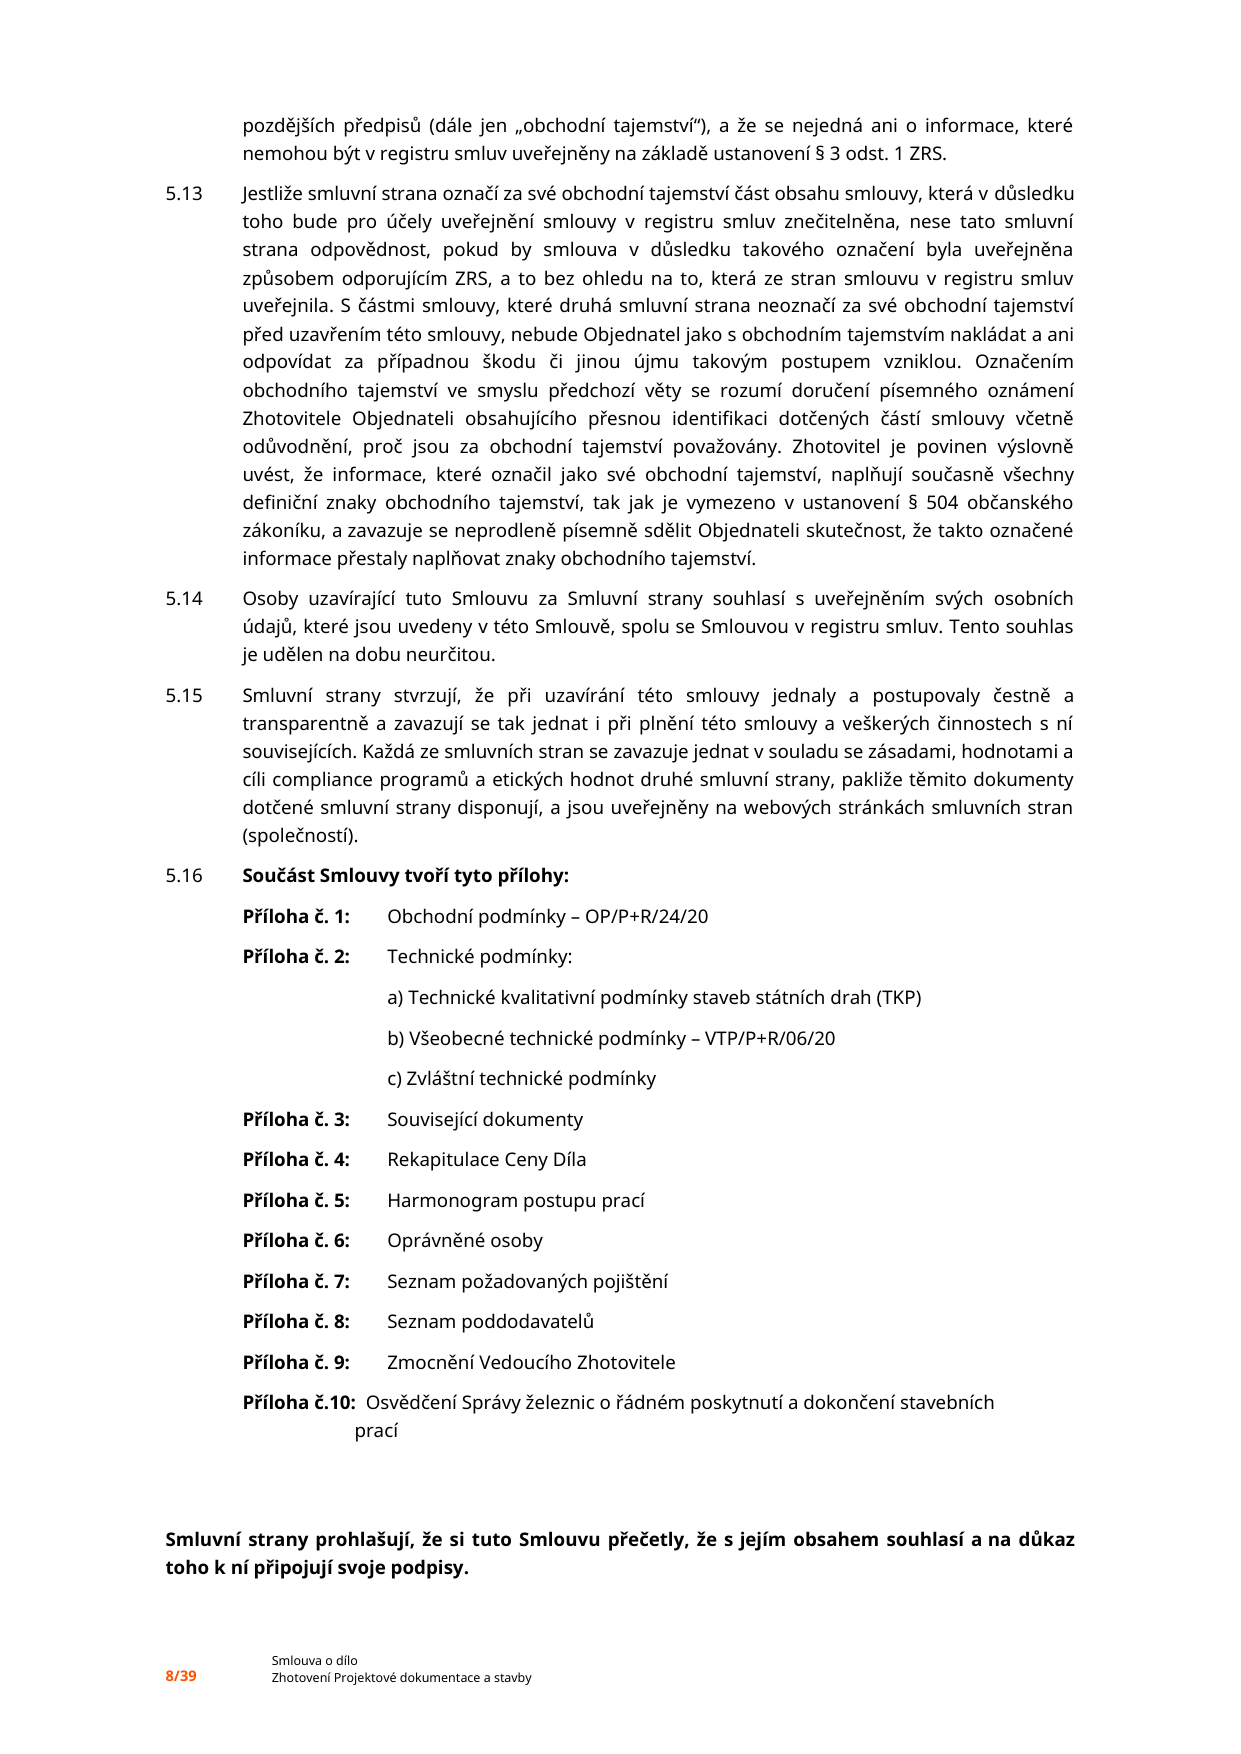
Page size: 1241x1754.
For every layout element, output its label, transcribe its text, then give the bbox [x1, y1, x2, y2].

text Příloha č. 9: Zmocnění Vedoucího Zhotovitele [242, 1349, 1075, 1374]
text prací [242, 1417, 1075, 1443]
text Součást Smlouvy tvoří tyto přílohy: [165, 863, 1075, 888]
text b) Všeobecné technické podmínky – VTP/P+R/06/20 [387, 1025, 1075, 1050]
text Příloha č.10: Osvědčení Správy železnic o řádném poskytnutí a dokončení stavebních [242, 1389, 1075, 1415]
text Příloha č. 8: Seznam poddodavatelů [242, 1308, 1075, 1334]
text a) Technické kvalitativní podmínky staveb státních drah (TKP) [387, 984, 1075, 1010]
text Příloha č. 1: Obchodní podmínky – OP/P+R/24/20 [242, 903, 1075, 929]
text Příloha č. 5: Harmonogram postupu prací [242, 1187, 1075, 1212]
text Příloha č. 2: Technické podmínky: [242, 944, 1075, 969]
text Příloha č. 4: Rekapitulace Ceny Díla [242, 1146, 1075, 1172]
text Smluvní strany stvrzují, že při uzavírání této smlouvy jednaly a postupovaly čestně a transparentně a zavazují se tak jednat i při plnění této smlouvy a veškerých činnostech s ní souvisejících. Každá ze smluvních stran se zavazuje jednat v souladu se zásadami, hodnotami a cíli compliance programů a etických hodnot druhé smluvní strany, pakliže těmito dokumenty dotčené smluvní strany disponují, a jsou uveřejněny na webových stránkách smluvních stran (společností). [165, 682, 1075, 848]
text Jestliže smluvní strana označí za své obchodní tajemství část obsahu smlouvy, která v důsledku toho bude pro účely uveřejnění smlouvy v registru smluv znečitelněna, nese tato smluvní strana odpovědnost, pokud by smlouva v důsledku takového označení byla uveřejněna způsobem odporujícím ZRS, a to bez ohledu na to, která ze stran smlouvu v registru smluv uveřejnila. S částmi smlouvy, které druhá smluvní strana neoznačí za své obchodní tajemství před uzavřením této smlouvy, nebude Objednatel jako s obchodním tajemstvím nakládat a ani odpovídat za případnou škodu či jinou újmu takovým postupem vzniklou. Označením obchodního tajemství ve smyslu předchozí věty se rozumí doručení písemného oznámení Zhotovitele Objednateli obsahujícího přesnou identifikaci dotčených částí smlouvy včetně odůvodnění, proč jsou za obchodní tajemství považovány. Zhotovitel je povinen výslovně uvést, že informace, které označil jako své obchodní tajemství, naplňují současně všechny definiční znaky obchodního tajemství, tak jak je vymezeno v ustanovení § 504 občanského zákoníku, a zavazuje se neprodleně písemně sdělit Objednateli skutečnost, že takto označené informace přestaly naplňovat znaky obchodního tajemství. [165, 181, 1075, 571]
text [165, 112, 1075, 166]
text Příloha č. 7: Seznam požadovaných pojištění [242, 1268, 1075, 1293]
text c) Zvláštní technické podmínky [387, 1065, 1075, 1091]
text Příloha č. 3: Související dokumenty [242, 1106, 1075, 1131]
text Smluvní strany prohlašují, že si tuto Smlouvu přečetly, že s jejím obsahem souhlasí a na důkaz toho k ní připojují svoje podpisy. [165, 1527, 1075, 1580]
text Příloha č. 6: Oprávněné osoby [242, 1227, 1075, 1253]
text Osoby uzavírající tuto Smlouvu za Smluvní strany souhlasí s uveřejněním svých osobních údajů, které jsou uvedeny v této Smlouvě, spolu se Smlouvou v registru smluv. Tento souhlas je udělen na dobu neurčitou. [165, 586, 1075, 667]
